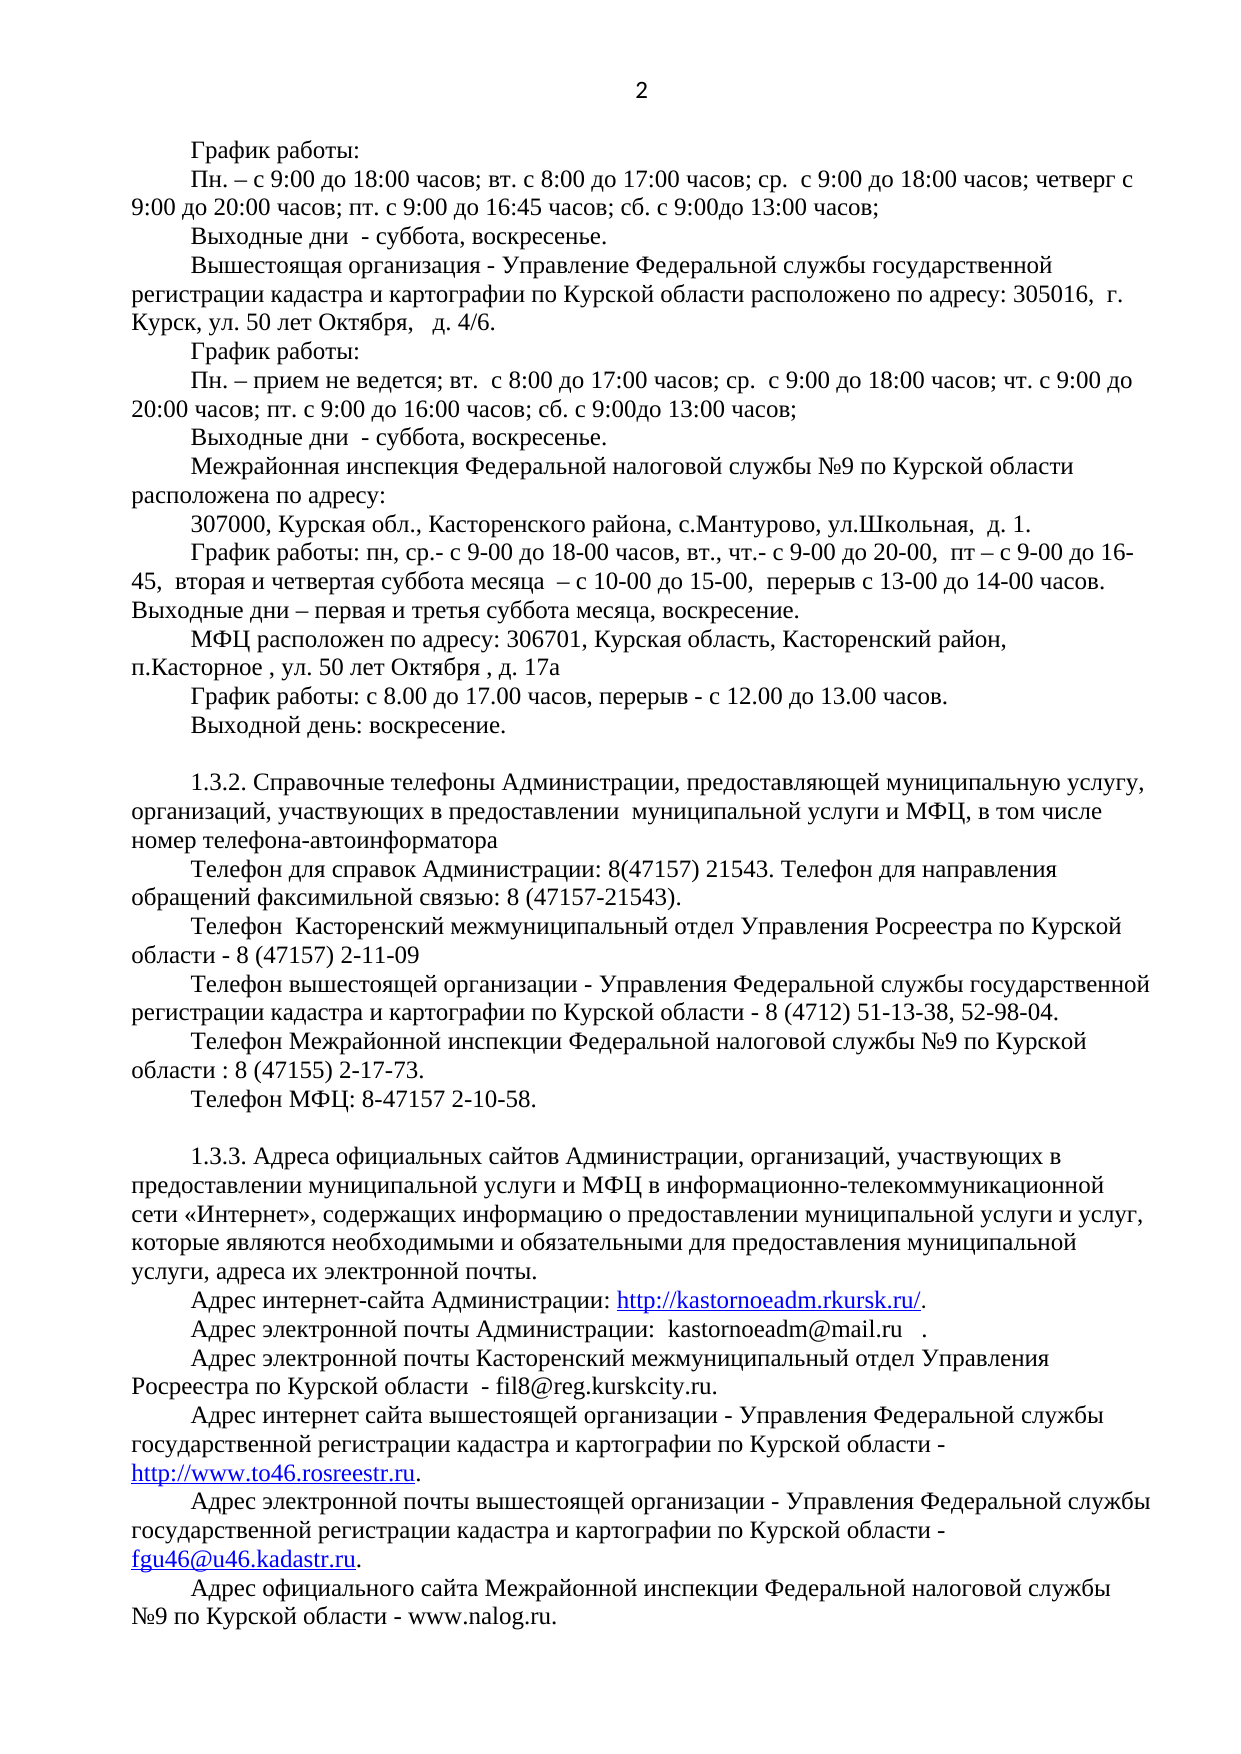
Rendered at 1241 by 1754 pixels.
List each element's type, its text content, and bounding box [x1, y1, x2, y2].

text График работы: [131, 135, 1152, 164]
text Пн. – с 9:00 до 18:00 часов; вт. с 8:00 до 17:00 часов; ср. с 9:00 до 18:00 часов; четверг с 9:00 до 20:00 часов; пт. с 9:00 до 16:45 часов; сб. с 9:00до 13:00 часов; [131, 164, 1152, 221]
text Адрес электронной почты Администрации: kastornoeadm@mail.ru . [131, 1314, 1152, 1343]
text Адрес электронной почты вышестоящей организации - Управления Федеральной службы государственной регистрации кадастра и картографии по Курской области - fgu46@u46.kadastr.ru. [131, 1486, 1152, 1573]
text Адрес электронной почты Касторенский межмуниципальный отдел Управления Росреестра по Курской области - fil8@reg.kurskcity.ru. [131, 1343, 1152, 1400]
text Адрес официального сайта Межрайонной инспекции Федеральной налоговой службы №9 по Курской области - www.nalog.ru. [131, 1573, 1152, 1630]
text Телефон вышестоящей организации - Управления Федеральной службы государственной регистрации кадастра и картографии по Курской области - 8 (4712) 51-13-38, 52-98-04. [131, 969, 1152, 1026]
text Адрес интернет сайта вышестоящей организации - Управления Федеральной службы государственной регистрации кадастра и картографии по Курской области - http://www.to46.rosreestr.ru. [131, 1400, 1152, 1486]
text 1.3.2. Справочные телефоны Администрации, предоставляющей муниципальную услугу, организаций, участвующих в предоставлении муниципальной услуги и МФЦ, в том числе номер телефона-автоинформатора [131, 767, 1152, 854]
text Телефон МФЦ: 8-47157 2-10-58. [131, 1084, 1152, 1112]
text Адрес интернет-сайта Администрации: http://kastornoeadm.rkursk.ru/. [131, 1285, 1152, 1314]
text 307000, Курская обл., Касторенского района, с.Мантурово, ул.Школьная, д. 1. [131, 509, 1152, 537]
text 1.3.3. Адреса официальных сайтов Администрации, организаций, участвующих в предоставлении муниципальной услуги и МФЦ в информационно-телекоммуникационной сети «Интернет», содержащих информацию о предоставлении муниципальной услуги и услуг, которые являются необходимыми и обязательными для предоставления муниципальной услуги, адреса их электронной почты. [131, 1141, 1152, 1285]
text Выходные дни - суббота, воскресенье. [131, 422, 1152, 451]
text Межрайонная инспекция Федеральной налоговой службы №9 по Курской области расположена по адресу: [131, 451, 1152, 509]
text Телефон для справок Администрации: 8(47157) 21543. Телефон для направления обращений факсимильной связью: 8 (47157-21543). [131, 854, 1152, 911]
text МФЦ расположен по адресу: 306701, Курская область, Касторенский район, п.Касторное , ул. 50 лет Октября , д. 17а [131, 624, 1152, 681]
text Выходной день: воскресение. [131, 710, 1152, 739]
text Пн. – прием не ведется; вт. с 8:00 до 17:00 часов; ср. с 9:00 до 18:00 часов; чт. с 9:00 до 20:00 часов; пт. с 9:00 до 16:00 часов; сб. с 9:00до 13:00 часов; [131, 365, 1152, 422]
text Вышестоящая организация - Управление Федеральной службы государственной регистрации кадастра и картографии по Курской области расположено по адресу: 305016, г. Курск, ул. 50 лет Октября, д. 4/6. [131, 250, 1152, 336]
text График работы: пн, ср.- с 9-00 до 18-00 часов, вт., чт.- с 9-00 до 20-00, пт – с 9-00 до 16-45, вторая и четвертая суббота месяца – с 10-00 до 15-00, перерыв с 13-00 до 14-00 часов. Выходные дни – первая и третья суббота месяца, воскресение. [131, 537, 1152, 624]
text Выходные дни - суббота, воскресенье. [131, 221, 1152, 250]
text График работы: с 8.00 до 17.00 часов, перерыв - с 12.00 до 13.00 часов. [131, 681, 1152, 710]
text Телефон Межрайонной инспекции Федеральной налоговой службы №9 по Курской области : 8 (47155) 2-17-73. [131, 1026, 1152, 1084]
text Телефон Касторенский межмуниципальный отдел Управления Росреестра по Курской области - 8 (47157) 2-11-09 [131, 911, 1152, 969]
text График работы: [131, 336, 1152, 365]
